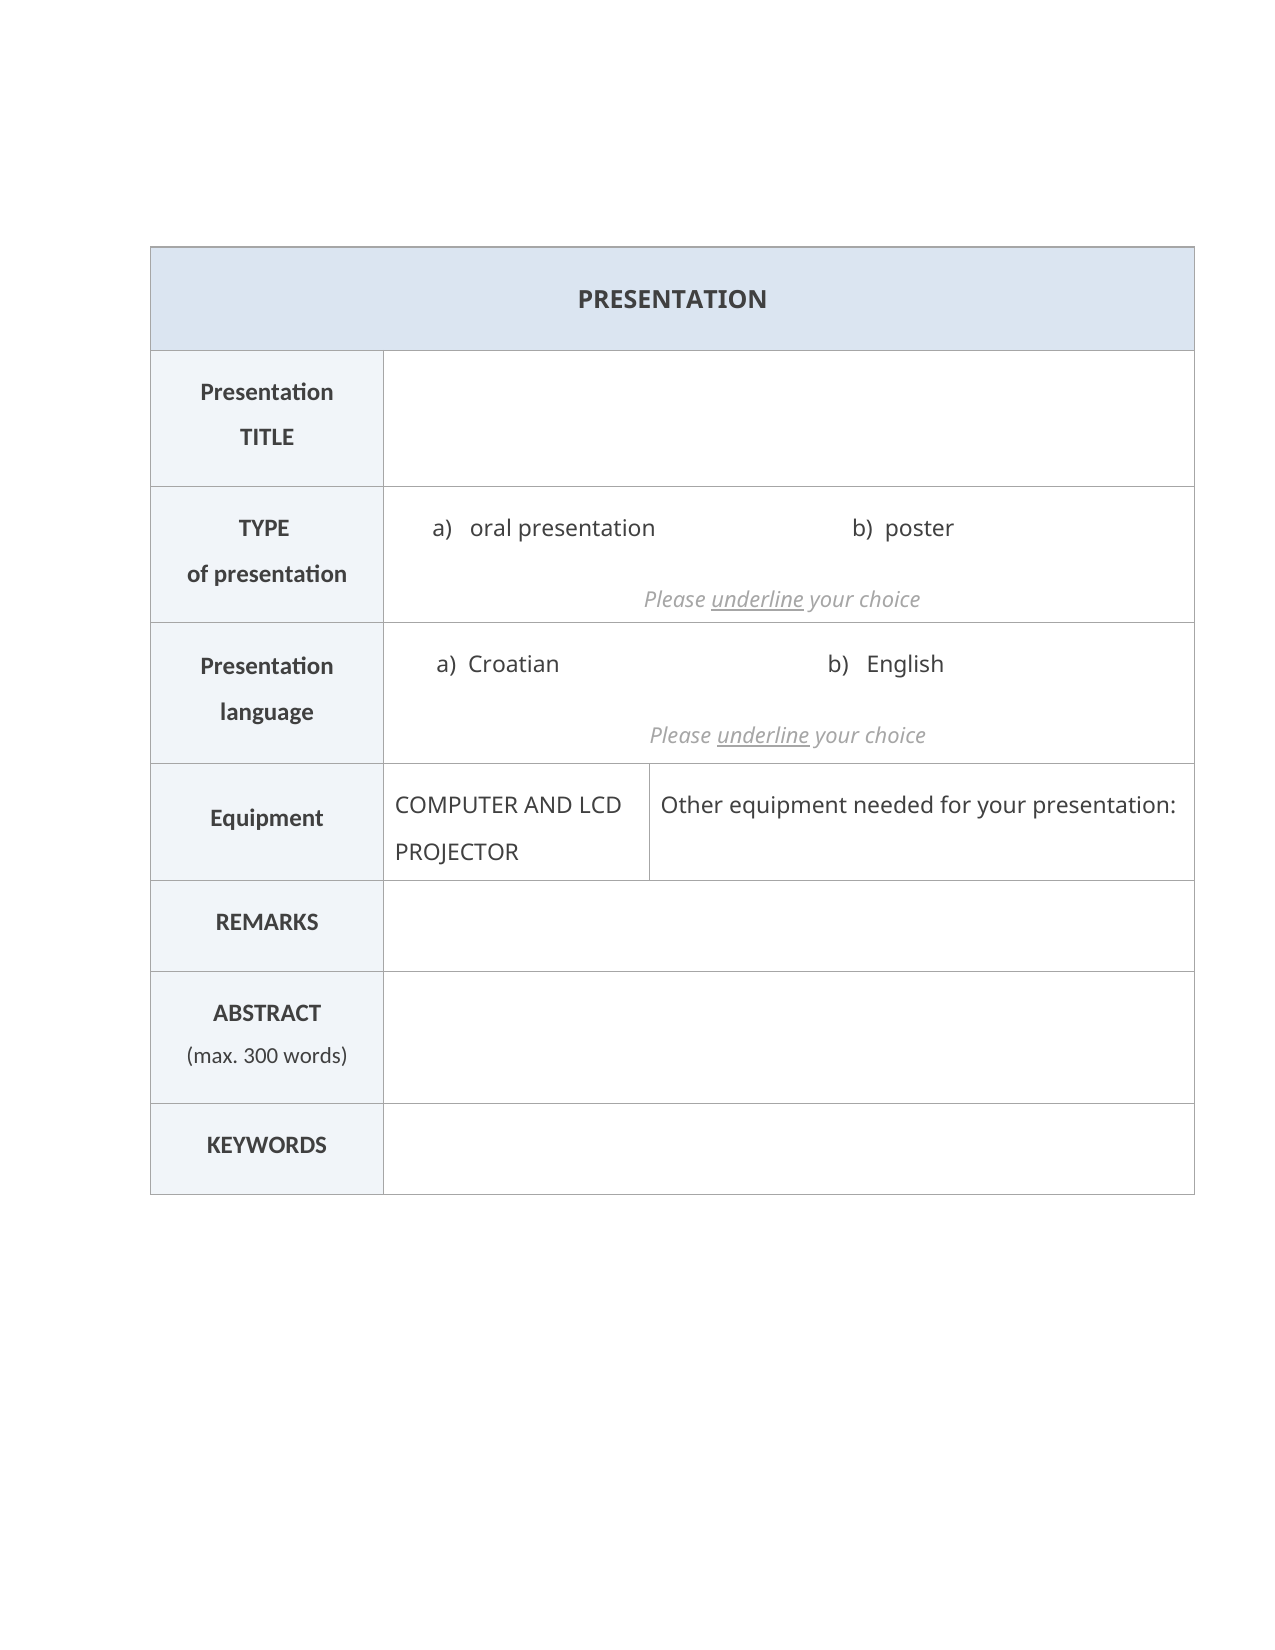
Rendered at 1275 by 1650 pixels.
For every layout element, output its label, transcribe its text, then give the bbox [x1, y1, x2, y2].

table_cell [384, 351, 1194, 486]
table_cell ABSTRACT (max. 300 words) [151, 972, 383, 1103]
table_cell [384, 881, 1194, 971]
table_cell Presentation language [151, 623, 383, 763]
table_cell KEYWORDS [151, 1104, 383, 1194]
table_cell [384, 972, 1194, 1103]
table_cell Presentation TITLE [151, 351, 383, 486]
table_cell TYPE of presentation [151, 487, 383, 622]
table_cell oral presentation b) poster Please underline your choice [384, 487, 1194, 622]
table_header PRESENTATION [151, 248, 1194, 350]
table_cell COMPUTER AND LCD PROJECTOR [384, 764, 649, 880]
table_cell Other equipment needed for your presentation: [650, 764, 1194, 880]
table_cell a) Croatian b) English Please underline your choice [384, 623, 1194, 763]
table_cell Equipment [151, 764, 383, 880]
table_cell REMARKS [151, 881, 383, 971]
table_cell [384, 1104, 1194, 1194]
